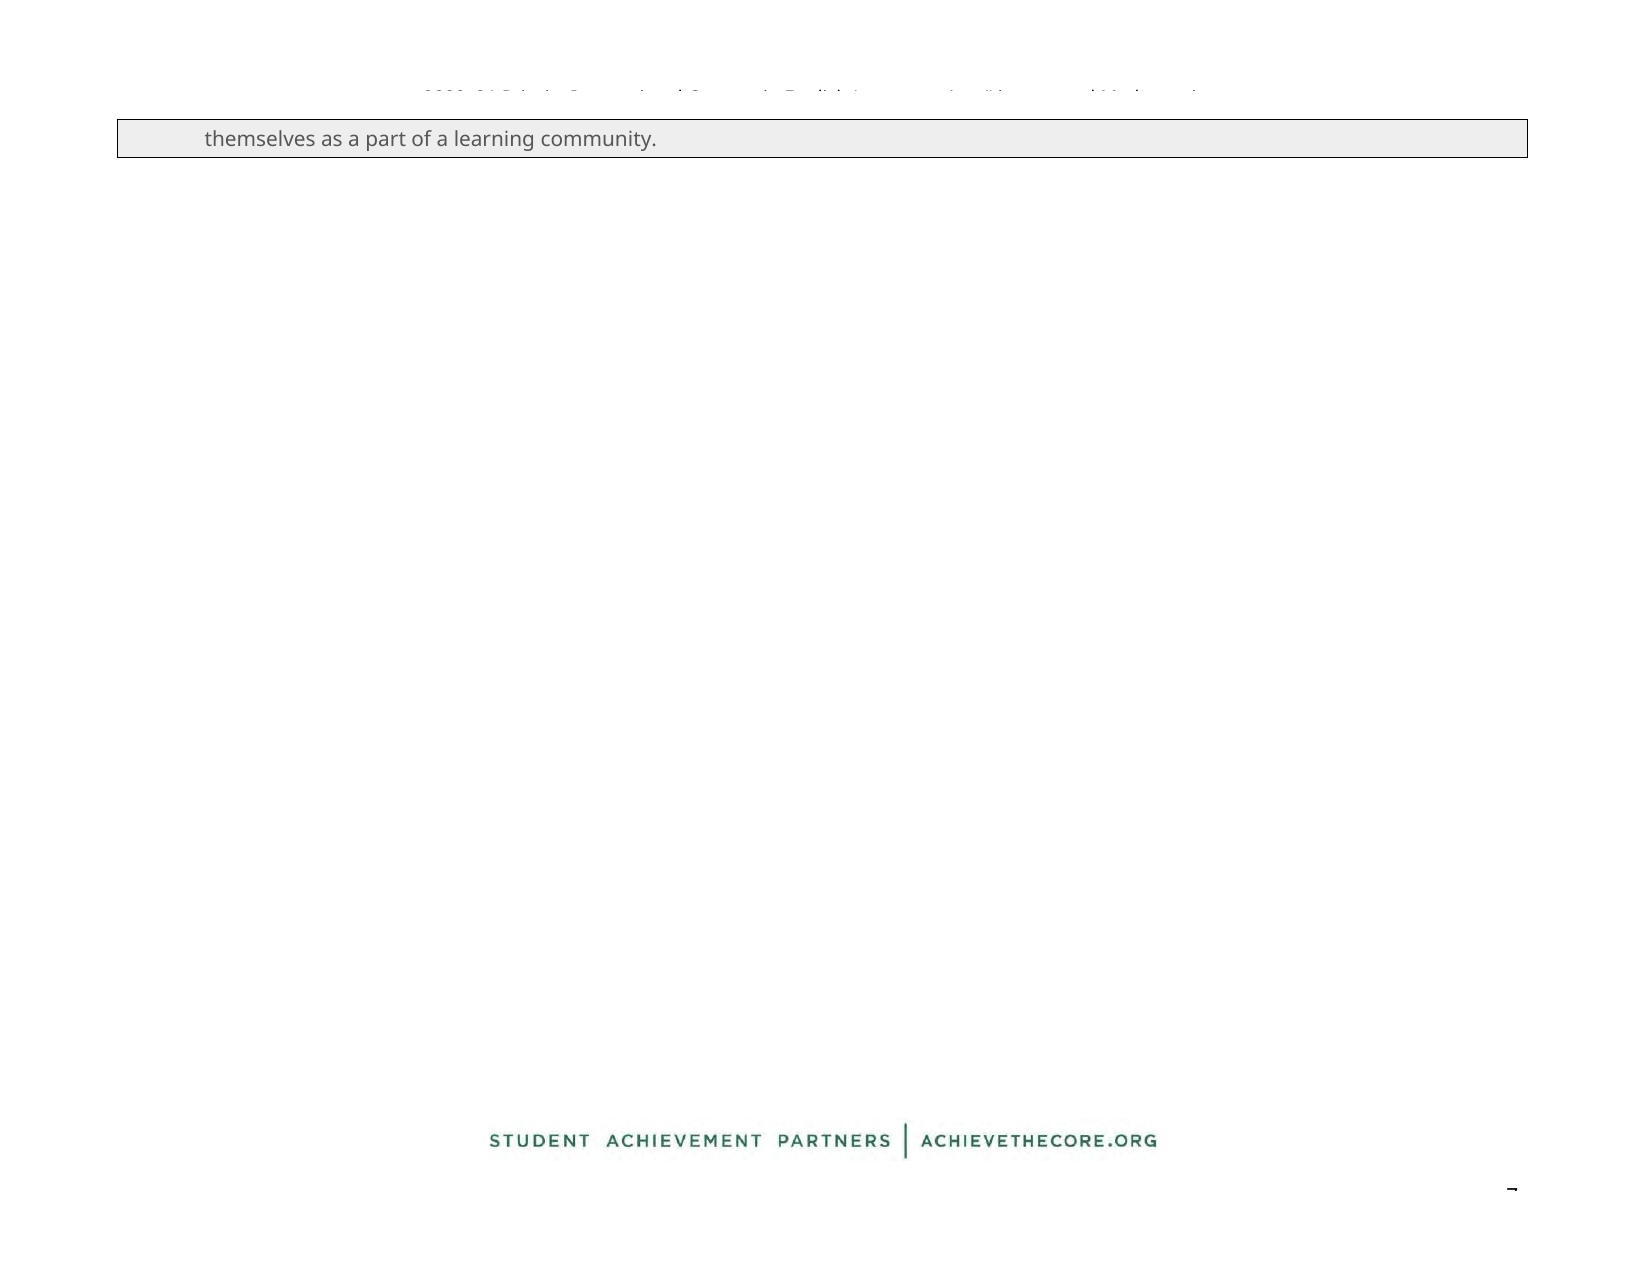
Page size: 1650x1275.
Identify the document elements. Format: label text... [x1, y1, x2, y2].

picture [488, 1118, 1160, 1161]
